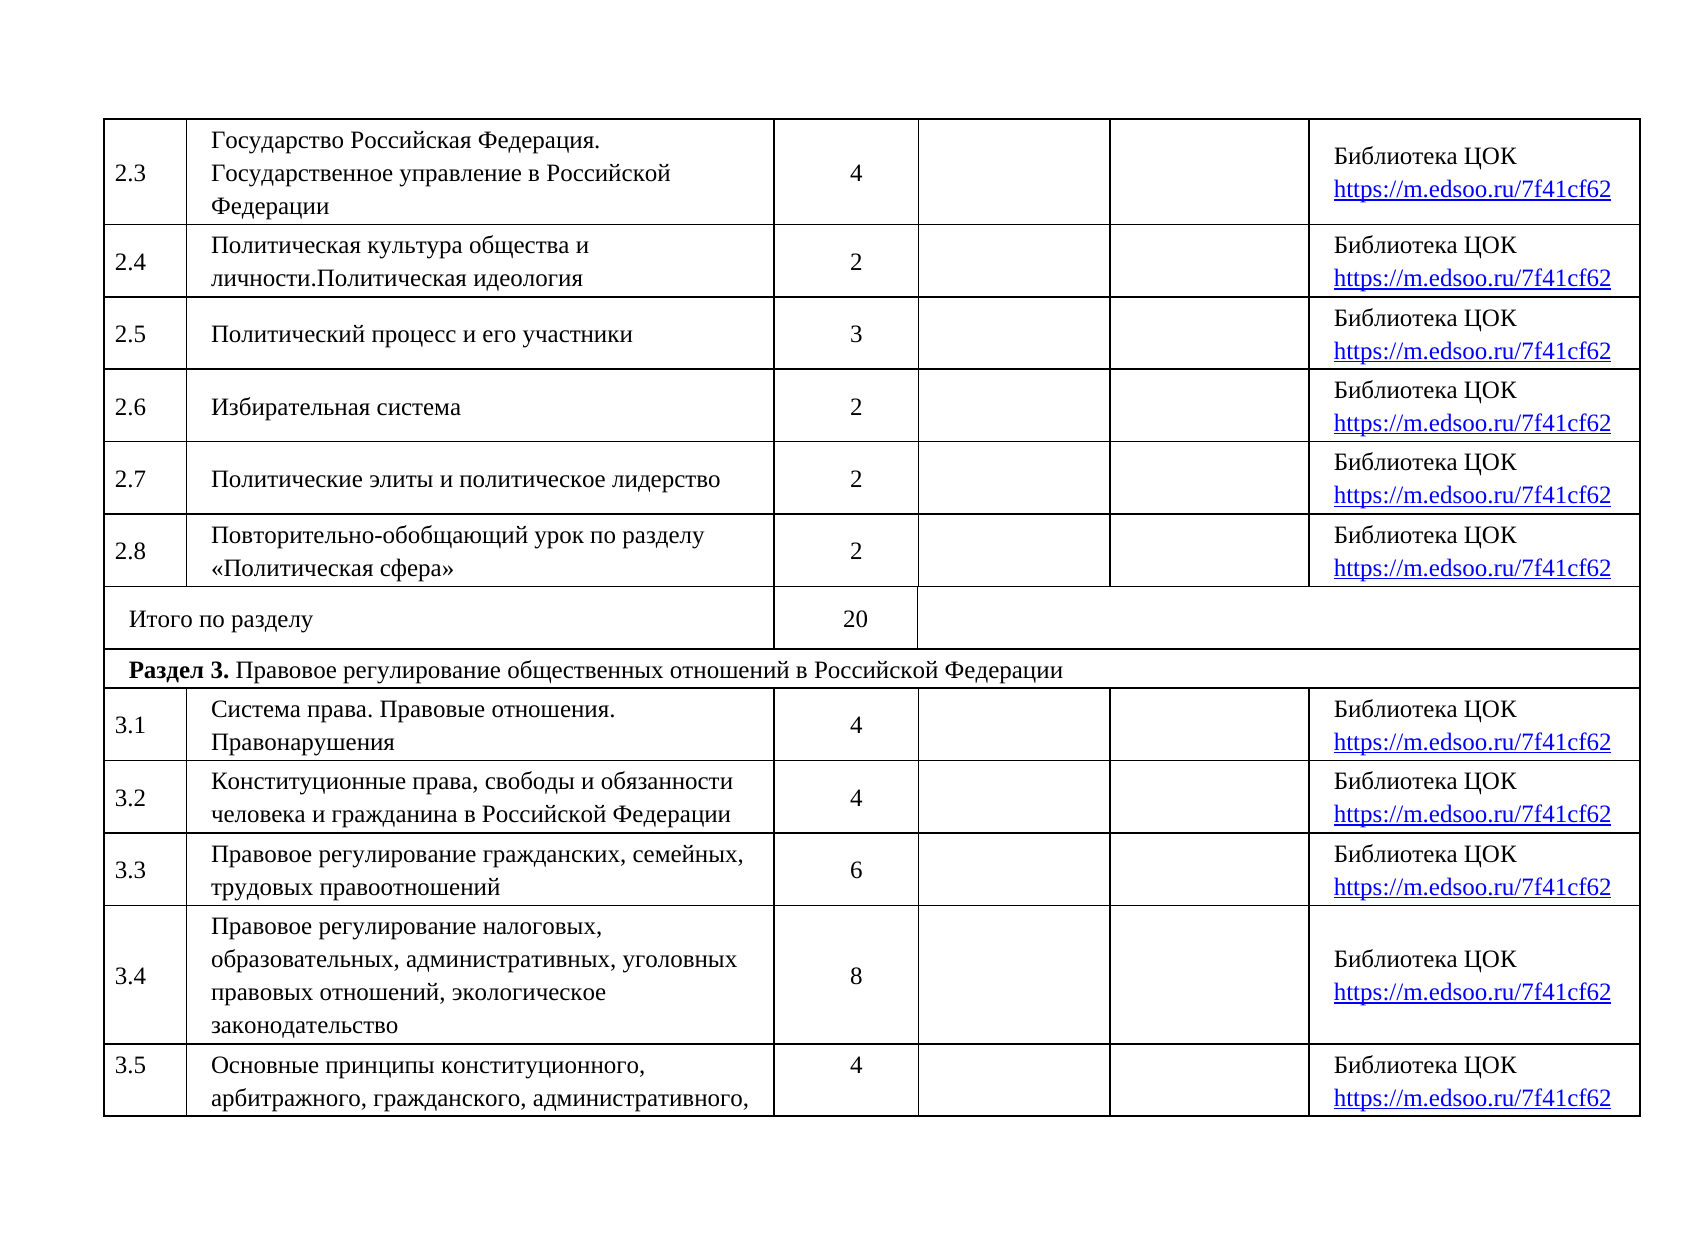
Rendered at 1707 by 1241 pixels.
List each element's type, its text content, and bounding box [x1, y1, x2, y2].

table_cell Библиотека ЦОК https://m.edsoo.ru/7f41cf62 [1310, 370, 1639, 441]
table_cell [919, 515, 1109, 586]
table_cell Библиотека ЦОК https://m.edsoo.ru/7f41cf62 [1310, 689, 1639, 760]
table_cell Раздел 3. Правовое регулирование общественных отношений в Российской Федерации [105, 650, 1639, 687]
table_cell [919, 761, 1109, 832]
table_cell 3.2 [105, 761, 186, 832]
table_cell Повторительно-обобщающий урок по разделу «Политическая сфера» [187, 515, 773, 586]
table_cell [1111, 761, 1308, 832]
table_cell 20 [775, 587, 917, 648]
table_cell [1310, 225, 1639, 296]
table_cell [1111, 906, 1308, 1043]
table_cell 6 [775, 834, 918, 904]
table_cell [1111, 515, 1308, 586]
table_cell Конституционные права, свободы и обязанности человека и гражданина в Российской Федерации [187, 761, 773, 832]
table_cell 4 [775, 1045, 918, 1115]
table_cell 3.4 [105, 906, 186, 1043]
table_cell Библиотека ЦОК https://m.edsoo.ru/7f41cf62 [1310, 834, 1639, 904]
table_cell 3 [775, 298, 918, 368]
table_cell [919, 442, 1109, 513]
table_cell Библиотека ЦОК https://m.edsoo.ru/7f41cf62 [1310, 761, 1639, 832]
table_cell Правовое регулирование налоговых, образовательных, административных, уголовных правовых отношений, экологическое законодательство [187, 906, 773, 1043]
table_cell 2 [775, 515, 918, 586]
table_cell [1111, 225, 1308, 296]
table_cell [1111, 370, 1308, 441]
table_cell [1310, 906, 1639, 1043]
table_cell 4 [775, 120, 918, 223]
table_cell [919, 120, 1109, 223]
table_cell Государство Российская Федерация. Государственное управление в Российской Федерации [187, 120, 773, 223]
table_cell [919, 906, 1109, 1043]
table_cell 8 [775, 906, 918, 1043]
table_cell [187, 1045, 773, 1115]
table_cell [1111, 834, 1308, 904]
table_cell Политические элиты и политическое лидерство [187, 442, 773, 513]
table_cell 2.8 [105, 515, 186, 586]
table_cell Итого по разделу [105, 587, 773, 648]
table_cell [919, 298, 1109, 368]
table_cell 2 [775, 225, 918, 296]
table_cell [919, 689, 1109, 760]
table_cell Политический процесс и его участники [187, 298, 773, 368]
table_cell 2.3 [105, 120, 186, 223]
table_cell 2 [775, 370, 918, 441]
table_cell [919, 225, 1109, 296]
table_cell [1111, 442, 1308, 513]
table_cell [1111, 298, 1308, 368]
table_cell 2 [775, 442, 918, 513]
table_cell Библиотека ЦОК https://m.edsoo.ru/7f41cf62 [1310, 298, 1639, 368]
table_cell [919, 834, 1109, 904]
table_cell 2.6 [105, 370, 186, 441]
table_cell Библиотека ЦОК https://m.edsoo.ru/7f41cf62 [1310, 515, 1639, 586]
table_cell 4 [775, 761, 918, 832]
table_cell 2.7 [105, 442, 186, 513]
table_cell Система права. Правовые отношения. Правонарушения [187, 689, 773, 760]
table_cell Библиотека ЦОК https://m.edsoo.ru/7f41cf62 [1310, 442, 1639, 513]
table_cell 3.1 [105, 689, 186, 760]
table_cell Правовое регулирование гражданских, семейных, трудовых правоотношений [187, 834, 773, 904]
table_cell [1310, 120, 1639, 223]
table_cell 2.5 [105, 298, 186, 368]
table_cell [919, 1045, 1109, 1115]
table_cell Избирательная система [187, 370, 773, 441]
table_cell [1111, 1045, 1308, 1115]
table_cell 2.4 [105, 225, 186, 296]
table_cell 4 [775, 689, 918, 760]
table_cell [918, 587, 1639, 648]
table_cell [1310, 1045, 1639, 1115]
table_cell 3.5 [105, 1045, 186, 1115]
table_cell [1111, 120, 1308, 223]
table_cell [919, 370, 1109, 441]
table_cell 3.3 [105, 834, 186, 904]
table_cell Политическая культура общества и личности.Политическая идеология [187, 225, 773, 296]
table_cell [1111, 689, 1308, 760]
